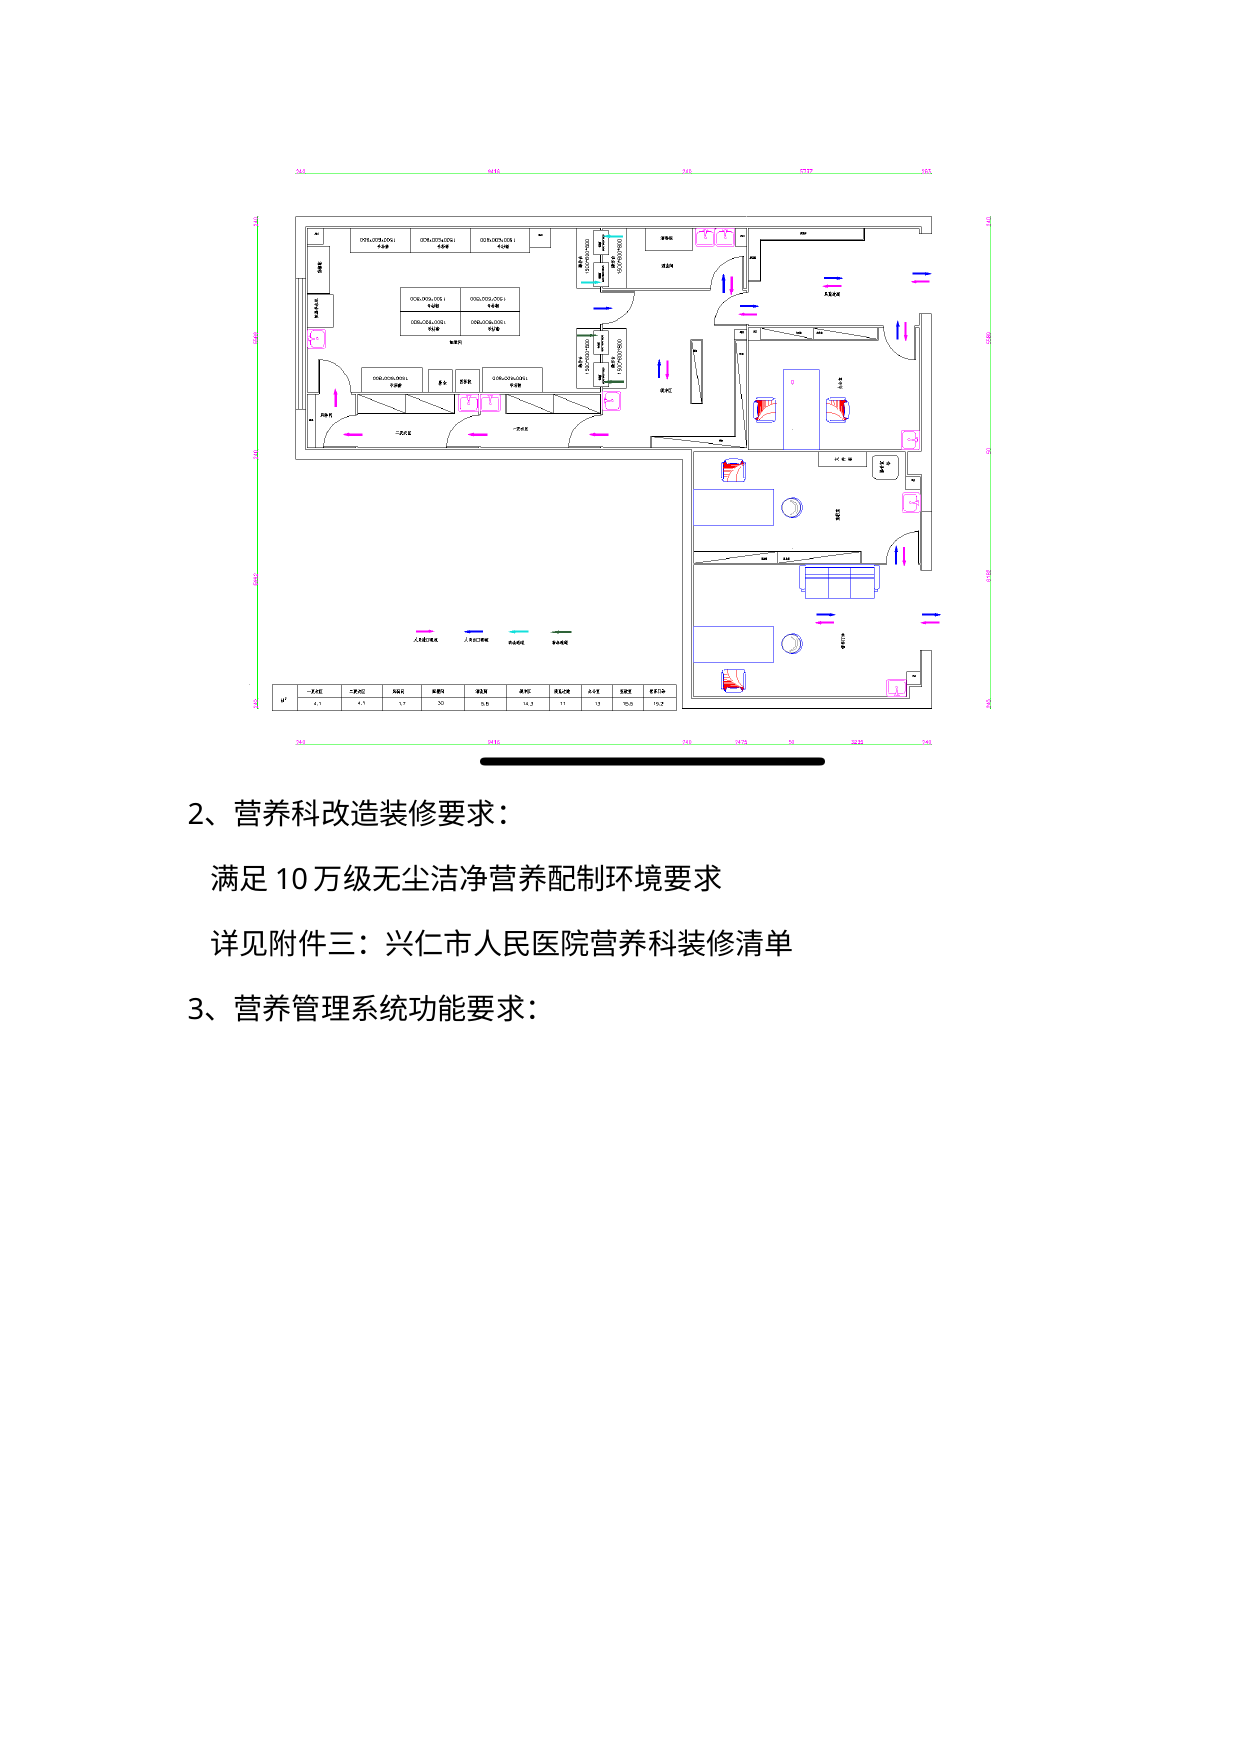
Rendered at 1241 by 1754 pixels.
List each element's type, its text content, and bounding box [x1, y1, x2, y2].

text 3、营养管理系统功能要求： [187, 974, 1053, 1039]
text 详见附件三：兴仁市人民医院营养科装修清单 [187, 909, 1053, 974]
text 满足10万级无尘洁净营养配制环境要求 [187, 844, 1053, 909]
text 2、营养科改造装修要求： [187, 779, 1053, 844]
picture [187, 162, 1075, 770]
